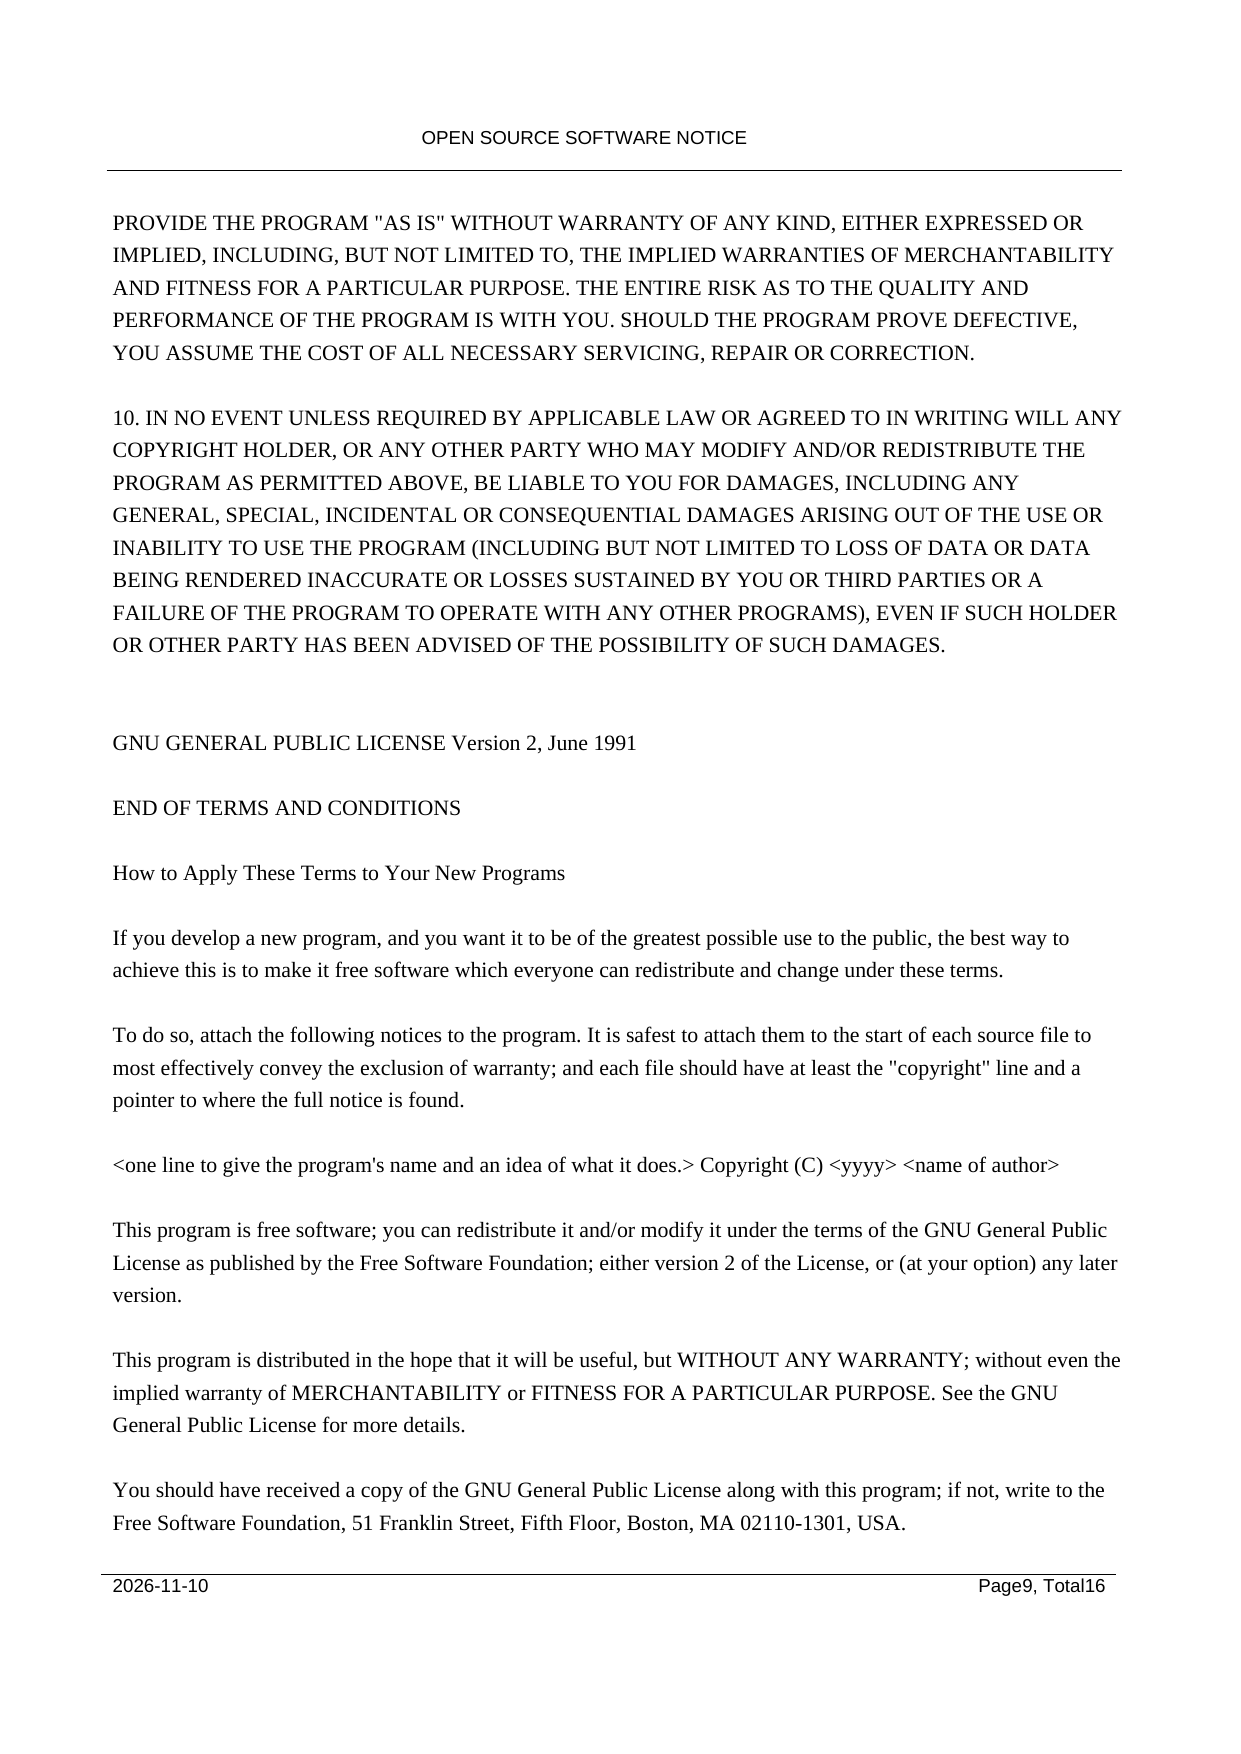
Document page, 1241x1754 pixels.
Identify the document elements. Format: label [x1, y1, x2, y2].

text [112, 206, 1128, 1539]
